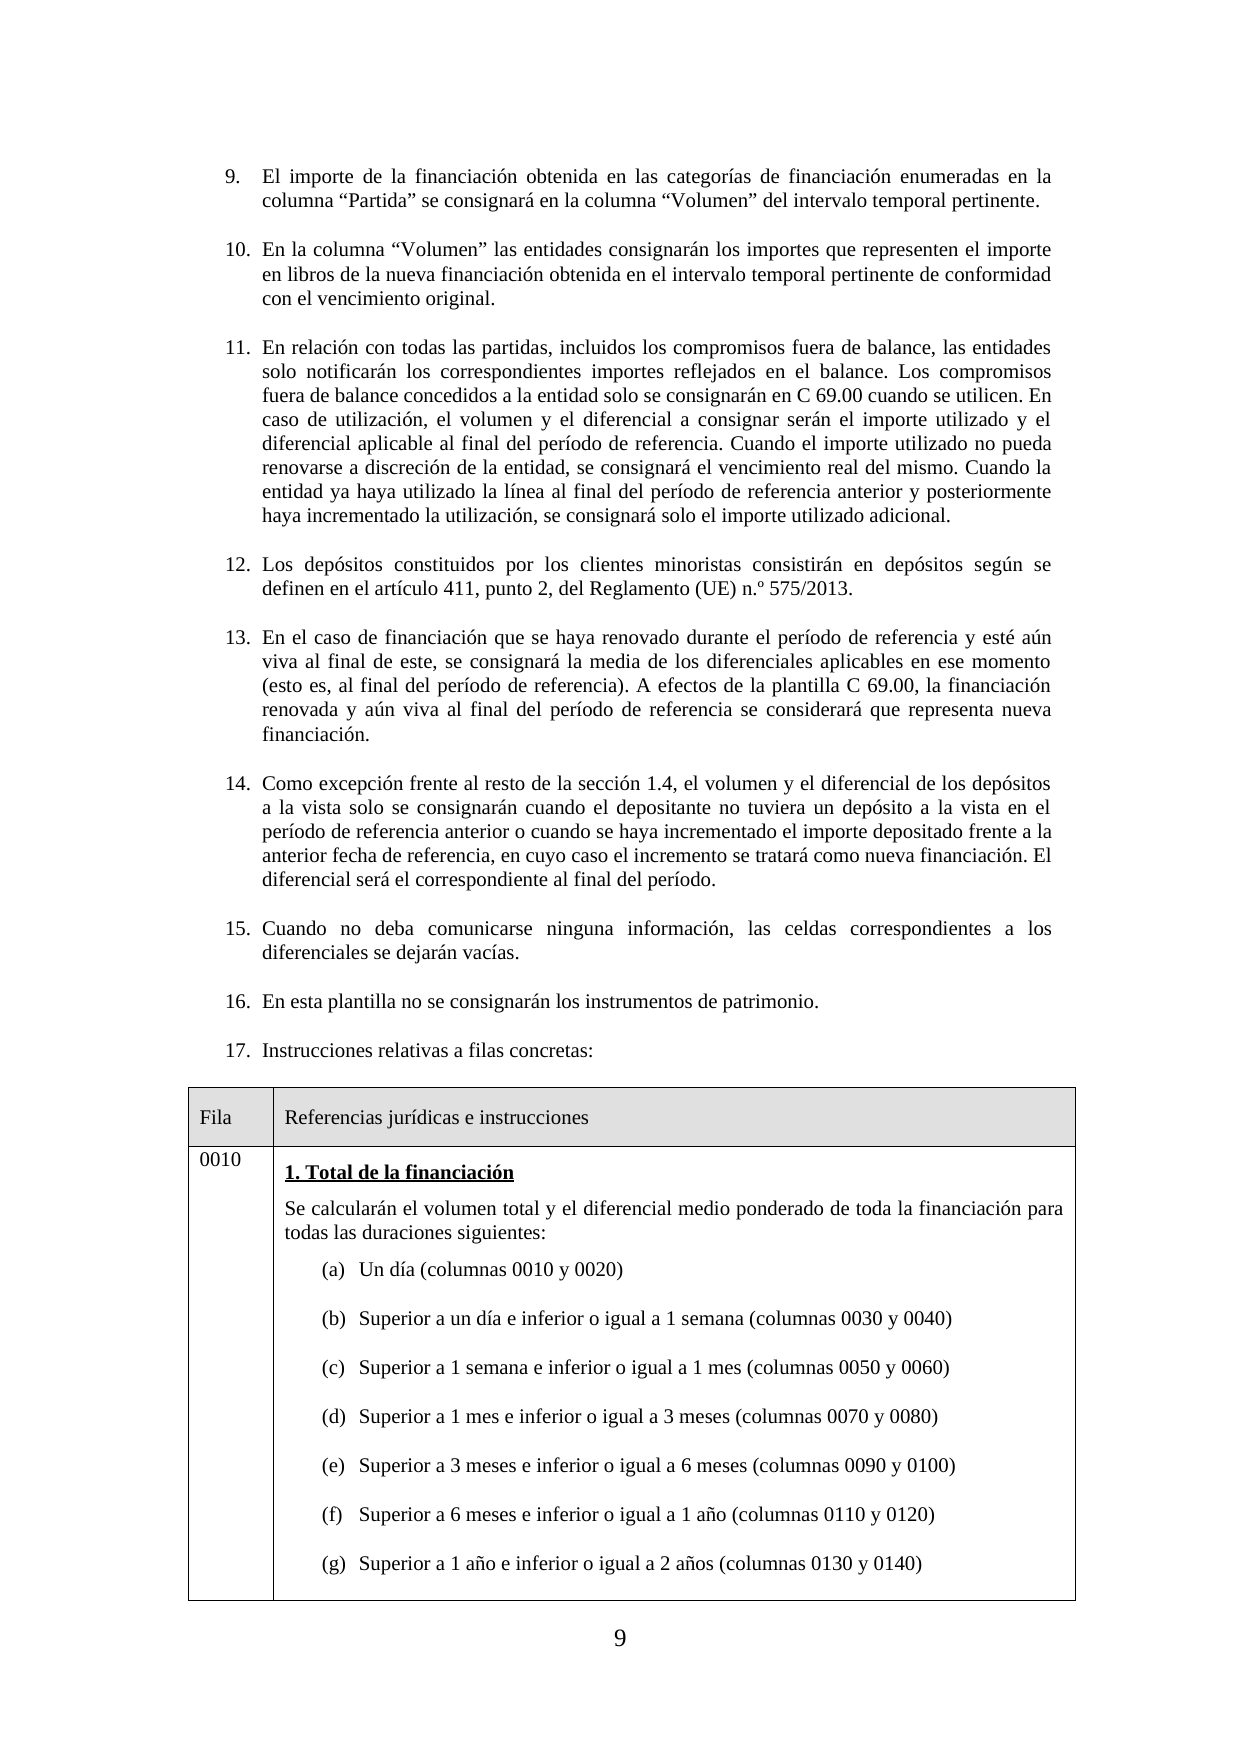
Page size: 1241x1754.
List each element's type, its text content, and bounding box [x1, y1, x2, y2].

list Cuando no deba comunicarse ninguna información, las celdas correspondientes a los diferenciales se dejarán vacías. [225, 916, 1053, 964]
list Los depósitos constituidos por los clientes minoristas consistirán en depósitos según se definen en el artículo 411, punto 2, del Reglamento (UE) n.º 575/2013. [225, 552, 1053, 600]
table_header Fila [189, 1088, 273, 1146]
list En esta plantilla no se consignarán los instrumentos de patrimonio. [225, 989, 1053, 1013]
list En relación con todas las partidas, incluidos los compromisos fuera de balance, las entidades solo notificarán los correspondientes importes reflejados en el balance. Los compromisos fuera de balance concedidos a la entidad solo se consignarán en C 69.00 cuando se utilicen. En caso de utilización, el volumen y el diferencial a consignar serán el importe utilizado y el diferencial aplicable al final del período de referencia. Cuando el importe utilizado no pueda renovarse a discreción de la entidad, se consignará el vencimiento real del mismo. Cuando la entidad ya haya utilizado la línea al final del período de referencia anterior y posteriormente haya incrementado la utilización, se consignará solo el importe utilizado adicional. [225, 334, 1053, 527]
list El importe de la financiación obtenida en las categorías de financiación enumeradas en la columna “Partida” se consignará en la columna “Volumen” del intervalo temporal pertinente. [225, 164, 1053, 212]
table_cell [274, 1147, 1075, 1600]
table_cell 0010 [189, 1147, 273, 1600]
table_header Referencias jurídicas e instrucciones [274, 1088, 1075, 1146]
list En la columna “Volumen” las entidades consignarán los importes que representen el importe en libros de la nueva financiación obtenida en el intervalo temporal pertinente de conformidad con el vencimiento original. [225, 237, 1053, 309]
list En el caso de financiación que se haya renovado durante el período de referencia y esté aún viva al final de este, se consignará la media de los diferenciales aplicables en ese momento (esto es, al final del período de referencia). A efectos de la plantilla C 69.00, la financiación renovada y aún viva al final del período de referencia se considerará que representa nueva financiación. [225, 625, 1053, 746]
list Como excepción frente al resto de la sección 1.4, el volumen y el diferencial de los depósitos a la vista solo se consignarán cuando el depositante no tuviera un depósito a la vista en el período de referencia anterior o cuando se haya incrementado el importe depositado frente a la anterior fecha de referencia, en cuyo caso el incremento se tratará como nueva financiación. El diferencial será el correspondiente al final del período. [225, 771, 1053, 891]
list Instrucciones relativas a filas concretas: [225, 1038, 1053, 1062]
